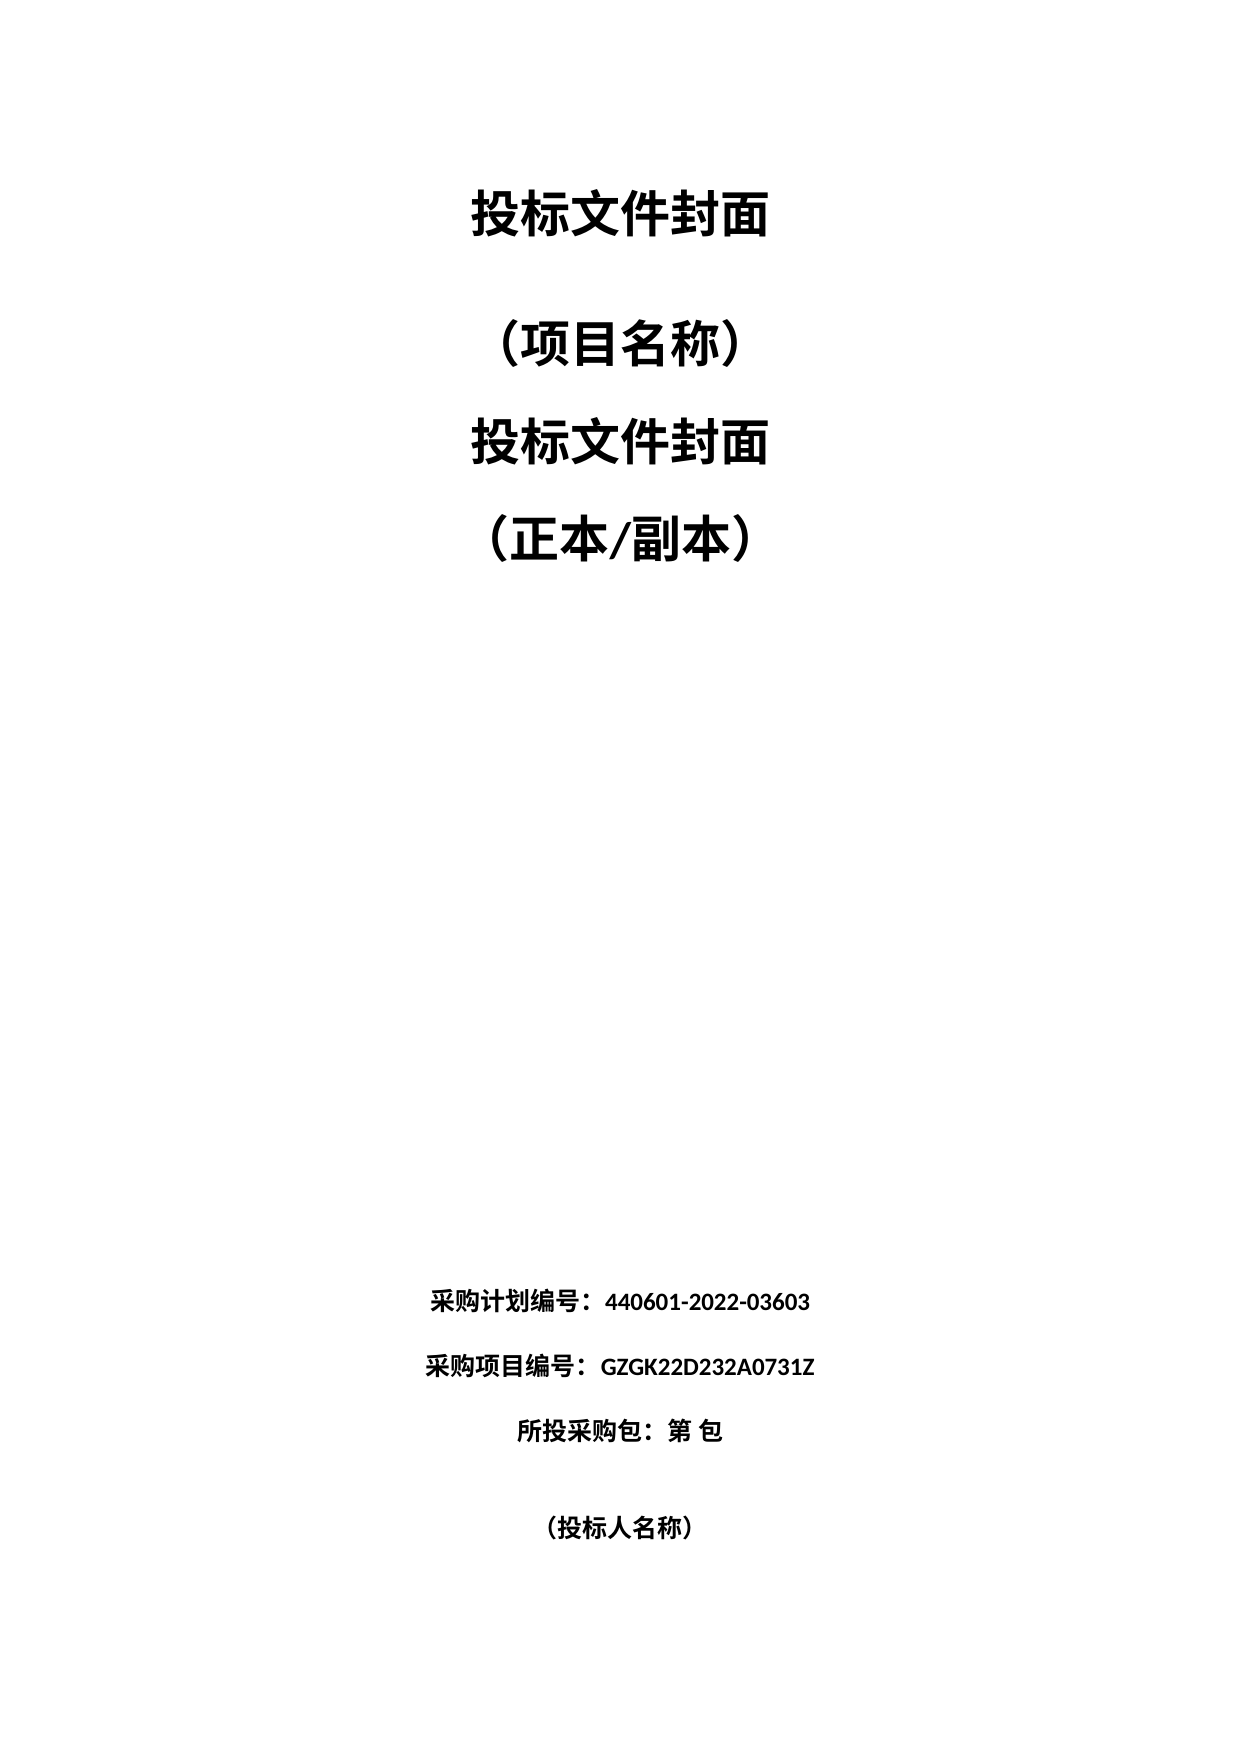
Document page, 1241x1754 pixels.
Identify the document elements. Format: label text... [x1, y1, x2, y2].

text 采购计划编号：440601-2022-03603 [187, 1267, 1053, 1332]
text （项目名称） [187, 292, 1053, 389]
text 投标文件封面 [187, 162, 1053, 259]
text （正本/副本） [187, 487, 1053, 1267]
text 投标文件封面 [187, 389, 1053, 487]
text 采购项目编号：GZGK22D232A0731Z [187, 1332, 1053, 1397]
text 所投采购包：第 包 [187, 1397, 1053, 1462]
text （投标人名称） [187, 1494, 1053, 1559]
